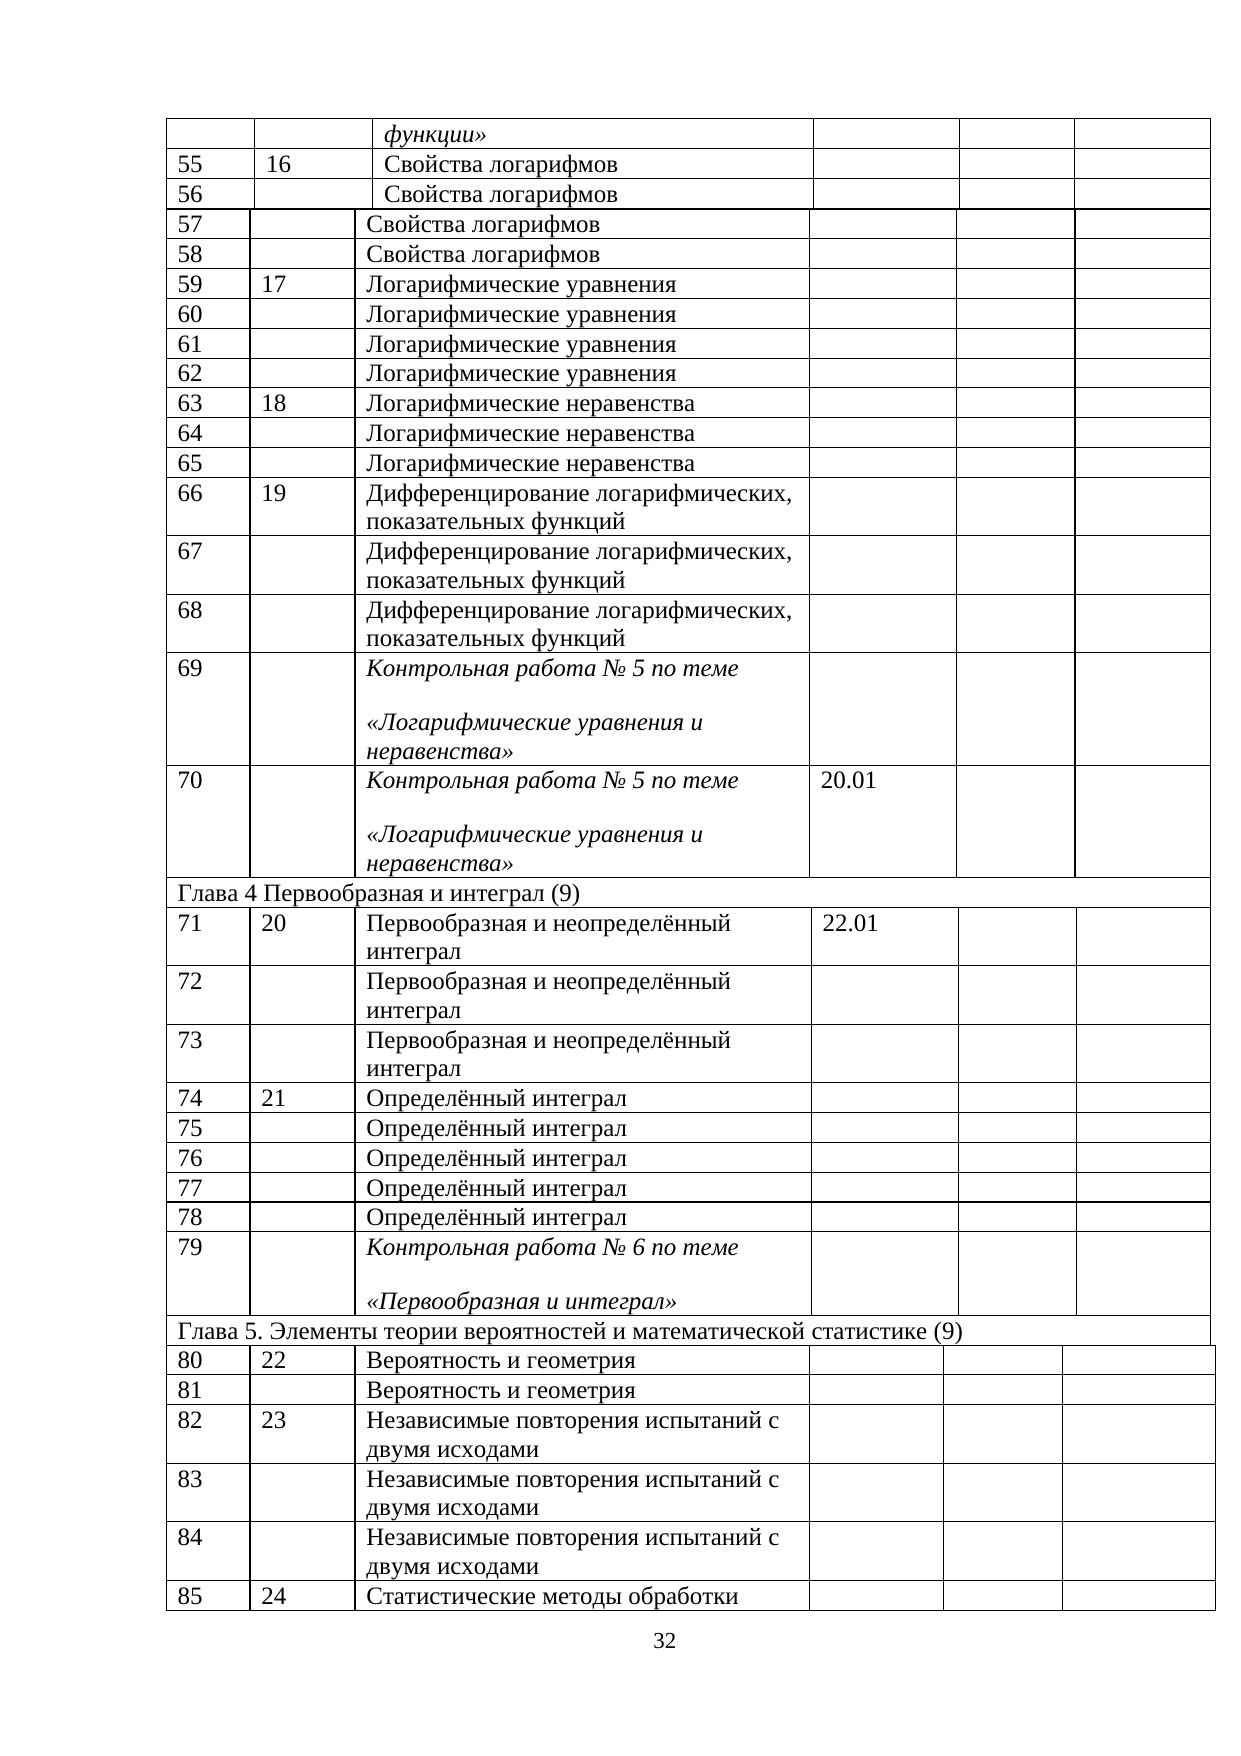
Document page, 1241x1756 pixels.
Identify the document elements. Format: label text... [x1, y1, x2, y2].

table_cell [1076, 299, 1210, 328]
table_cell [1063, 1375, 1215, 1404]
table_cell [810, 653, 956, 764]
table_cell [251, 359, 354, 387]
table_cell [959, 1025, 1076, 1082]
table_cell 76 [167, 1143, 249, 1172]
table_cell 77 [167, 1173, 249, 1201]
table_cell [251, 595, 354, 652]
table_cell [1077, 1083, 1210, 1112]
table_cell [812, 1083, 958, 1112]
table_cell Вероятность и геометрия [356, 1346, 809, 1374]
table_cell [959, 1173, 1076, 1201]
table_cell Логарифмические уравнения [356, 269, 809, 298]
table_cell Определённый интеграл [356, 1143, 811, 1172]
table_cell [373, 119, 813, 148]
table_cell [810, 1346, 943, 1374]
table_cell 16 [255, 149, 372, 178]
table_cell [810, 269, 956, 298]
table_cell [251, 766, 354, 877]
table_cell Независимые повторения испытаний с двумя исходами [356, 1522, 809, 1580]
table_cell [960, 149, 1074, 178]
table_cell 79 [167, 1232, 249, 1315]
table_cell Свойства логарифмов [373, 179, 813, 207]
table_cell Свойства логарифмов [356, 239, 809, 268]
table_cell Первообразная и неопределённый интеграл [356, 908, 811, 965]
table_cell 61 [167, 329, 249, 357]
table_cell [957, 299, 1074, 328]
table_cell [1063, 1405, 1215, 1463]
table_cell Независимые повторения испытаний с двумя исходами [356, 1464, 809, 1521]
table_cell [960, 179, 1074, 207]
table_cell 72 [167, 966, 249, 1024]
table_cell 65 [167, 448, 249, 477]
table_cell Определённый интеграл [356, 1173, 811, 1201]
table_cell [810, 448, 956, 477]
table_cell Логарифмические неравенства [356, 418, 809, 447]
table_cell 66 [167, 478, 249, 535]
table_cell [255, 119, 372, 148]
table_cell [957, 448, 1074, 477]
table_cell [1077, 1232, 1210, 1315]
table_cell [812, 1113, 958, 1142]
table_cell 81 [167, 1375, 249, 1404]
table_cell [1076, 448, 1210, 477]
table_cell [1077, 966, 1210, 1024]
table_cell Глава 5. Элементы теории вероятностей и математической статистике (9) [167, 1316, 1210, 1344]
table_cell [251, 966, 354, 1024]
table_cell Контрольная работа № 5 по теме «Логарифмические уравнения и неравенства» [356, 766, 809, 877]
table_cell [810, 329, 956, 357]
table_cell [810, 478, 956, 535]
table_cell Логарифмические уравнения [356, 329, 809, 357]
table_cell [810, 1375, 943, 1404]
table_cell [944, 1522, 1062, 1580]
table_cell [960, 119, 1074, 148]
table_header 57 [167, 210, 249, 238]
table_cell [812, 1143, 958, 1172]
table_cell [251, 1232, 354, 1315]
table_cell [1063, 1581, 1215, 1609]
table_cell Логарифмические уравнения [356, 299, 809, 328]
table_cell [810, 536, 956, 594]
table_cell 20 [251, 908, 354, 965]
table_cell [1076, 418, 1210, 447]
table_header [1076, 210, 1210, 238]
table_cell [1077, 908, 1210, 965]
table_cell [944, 1464, 1062, 1521]
table_cell [251, 1025, 354, 1082]
table_cell [251, 536, 354, 594]
table_cell [1077, 1143, 1210, 1172]
table_cell [1076, 329, 1210, 357]
table_cell [944, 1375, 1062, 1404]
table_cell [957, 388, 1074, 417]
table_cell [814, 119, 959, 148]
table_cell 17 [251, 269, 354, 298]
table_cell 80 [167, 1346, 249, 1374]
table_cell [957, 536, 1074, 594]
table_cell 54 [167, 119, 254, 148]
table_cell [957, 595, 1074, 652]
table_cell [1076, 766, 1210, 877]
table_header [810, 210, 956, 238]
table_cell [959, 908, 1076, 965]
table_cell 58 [167, 239, 249, 268]
table_cell Первообразная и неопределённый интеграл [356, 966, 811, 1024]
table_cell [814, 149, 959, 178]
table_cell 24 [251, 1581, 354, 1609]
table_cell [810, 359, 956, 387]
table_cell [1063, 1464, 1215, 1521]
table_cell Вероятность и геометрия [356, 1375, 809, 1404]
table_cell 21 [251, 1083, 354, 1112]
table_cell [251, 448, 354, 477]
table_cell [1076, 653, 1210, 764]
table_cell 84 [167, 1522, 249, 1580]
table_cell [251, 1173, 354, 1201]
table_cell [1076, 359, 1210, 387]
table_cell Логарифмические неравенства [356, 388, 809, 417]
table_header [957, 210, 1074, 238]
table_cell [356, 1581, 809, 1609]
table_cell [1077, 1025, 1210, 1082]
table_cell 70 [167, 766, 249, 877]
table_cell 22 [251, 1346, 354, 1374]
table_cell Свойства логарифмов [373, 149, 813, 178]
table_cell Дифференцирование логарифмических, показательных функций [356, 595, 809, 652]
table_cell [1077, 1203, 1210, 1231]
table_cell [810, 388, 956, 417]
table_cell 62 [167, 359, 249, 387]
table_cell [944, 1405, 1062, 1463]
table_cell [957, 239, 1074, 268]
table_cell Глава 4 Первообразная и интеграл (9) [167, 878, 1210, 907]
table_cell [1076, 269, 1210, 298]
table_cell [959, 1203, 1076, 1231]
table_cell 18 [251, 388, 354, 417]
table_cell [810, 1522, 943, 1580]
table_cell [1075, 149, 1210, 178]
table_cell 73 [167, 1025, 249, 1082]
table_cell [810, 418, 956, 447]
table_cell [812, 1173, 958, 1201]
table_cell [810, 1581, 943, 1609]
table_cell [810, 299, 956, 328]
table_cell [810, 239, 956, 268]
table_header [251, 210, 354, 238]
table_cell 82 [167, 1405, 249, 1463]
table_cell 59 [167, 269, 249, 298]
table_cell [1077, 1173, 1210, 1201]
table_cell [957, 418, 1074, 447]
table_cell 23 [251, 1405, 354, 1463]
table_cell [810, 1464, 943, 1521]
table_cell [944, 1581, 1062, 1609]
table_cell 63 [167, 388, 249, 417]
table_cell [1076, 595, 1210, 652]
table_cell [957, 359, 1074, 387]
table_cell 20.01 [810, 766, 956, 877]
table_cell 69 [167, 653, 249, 764]
table_cell [812, 1203, 958, 1231]
table_cell 64 [167, 418, 249, 447]
table_cell 85 [167, 1581, 249, 1609]
table_cell Логарифмические неравенства [356, 448, 809, 477]
table_cell [251, 653, 354, 764]
table_cell [959, 1083, 1076, 1112]
table_cell [251, 1464, 354, 1521]
table_cell [810, 1405, 943, 1463]
table_header Свойства логарифмов [356, 210, 809, 238]
table_cell [255, 179, 372, 207]
table_cell [1075, 179, 1210, 207]
table_cell [1076, 478, 1210, 535]
table_cell [959, 1113, 1076, 1142]
table_cell [959, 1232, 1076, 1315]
table_cell [251, 239, 354, 268]
table_cell [959, 1143, 1076, 1172]
table_cell [959, 966, 1076, 1024]
table_cell Контрольная работа № 6 по теме «Первообразная и интеграл» [356, 1232, 811, 1315]
table_cell 22.01 [812, 908, 958, 965]
table_cell 55 [167, 149, 254, 178]
table_cell [1076, 239, 1210, 268]
table_cell Дифференцирование логарифмических, показательных функций [356, 536, 809, 594]
table_cell [812, 1232, 958, 1315]
table_cell [1076, 388, 1210, 417]
table_cell [957, 269, 1074, 298]
table_cell [1063, 1346, 1215, 1374]
table_cell Контрольная работа № 5 по теме «Логарифмические уравнения и неравенства» [356, 653, 809, 764]
table_cell Первообразная и неопределённый интеграл [356, 1025, 811, 1082]
table_cell [1077, 1113, 1210, 1142]
table_cell [251, 329, 354, 357]
table_cell [812, 1025, 958, 1082]
table_cell [1076, 536, 1210, 594]
table_cell Определённый интеграл [356, 1113, 811, 1142]
table_cell [944, 1346, 1062, 1374]
table_cell 60 [167, 299, 249, 328]
table_cell 75 [167, 1113, 249, 1142]
table_cell 78 [167, 1203, 249, 1231]
table_cell [251, 1203, 354, 1231]
table_cell Определённый интеграл [356, 1083, 811, 1112]
table_cell 67 [167, 536, 249, 594]
table_cell [251, 1375, 354, 1404]
table_cell [251, 1113, 354, 1142]
table_cell 56 [167, 179, 254, 207]
table_cell [1063, 1522, 1215, 1580]
table_cell 71 [167, 908, 249, 965]
table_cell 19 [251, 478, 354, 535]
table_cell [812, 966, 958, 1024]
table_cell 83 [167, 1464, 249, 1521]
table_cell [251, 1143, 354, 1172]
table_cell Определённый интеграл [356, 1203, 811, 1231]
table_cell 68 [167, 595, 249, 652]
table_cell [957, 478, 1074, 535]
table_cell [814, 179, 959, 207]
table_cell [251, 418, 354, 447]
table_cell [251, 299, 354, 328]
table_cell 74 [167, 1083, 249, 1112]
table_cell [1075, 119, 1210, 148]
table_cell Логарифмические уравнения [356, 359, 809, 387]
table_cell Независимые повторения испытаний с двумя исходами [356, 1405, 809, 1463]
table_cell Дифференцирование логарифмических, показательных функций [356, 478, 809, 535]
table_cell [957, 329, 1074, 357]
table_cell [957, 766, 1074, 877]
table_cell [957, 653, 1074, 764]
table_cell [810, 595, 956, 652]
table_cell [251, 1522, 354, 1580]
